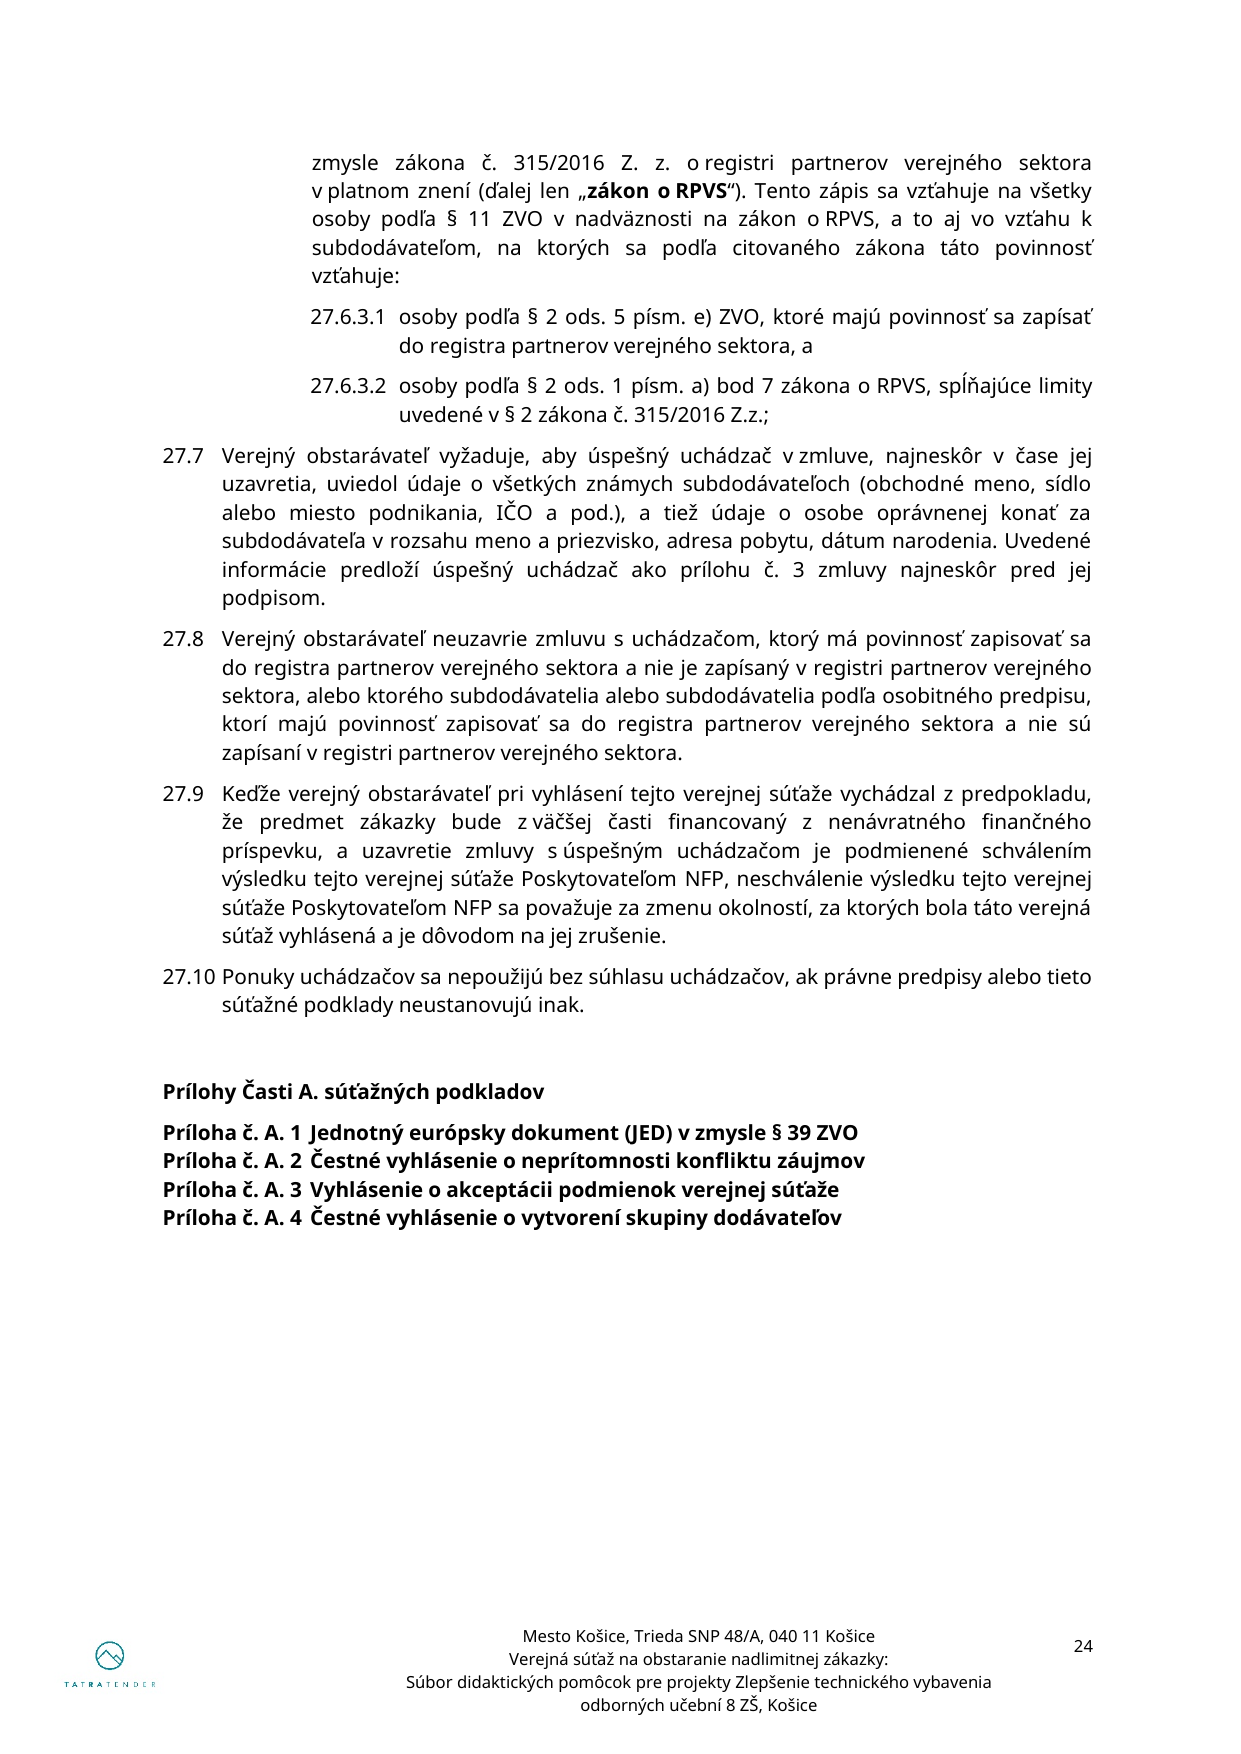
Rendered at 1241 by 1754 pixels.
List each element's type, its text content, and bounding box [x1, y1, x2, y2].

subtitle Keďže verejný obstarávateľ pri vyhlásení tejto verejnej súťaže vychádzal z predpokladu, že predmet zákazky bude z väčšej časti financovaný z nenávratného finančného príspevku, a uzavretie zmluvy s úspešným uchádzačom je podmienené schválením výsledku tejto verejnej súťaže Poskytovateľom NFP, neschválenie výsledku tejto verejnej súťaže Poskytovateľom NFP sa považuje za zmenu okolností, za ktorých bola táto verejná súťaž vyhlásená a je dôvodom na jej zrušenie. [162, 779, 1093, 949]
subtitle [222, 148, 1093, 290]
text Prílohy Časti A. súťažných podkladov [162, 1077, 1093, 1105]
subtitle osoby podľa § 2 ods. 1 písm. a) bod 7 zákona o RPVS, spĺňajúce limity uvedené v § 2 zákona č. 315/2016 Z.z.; [310, 372, 1093, 428]
picture [43, 1617, 176, 1711]
subtitle Verejný obstarávateľ vyžaduje, aby úspešný uchádzač v zmluve, najneskôr v čase jej uzavretia, uviedol údaje o všetkých známych subdodávateľoch (obchodné meno, sídlo alebo miesto podnikania, IČO a pod.), a tiež údaje o osobe oprávnenej konať za subdodávateľa v rozsahu meno a priezvisko, adresa pobytu, dátum narodenia. Uvedené informácie predloží úspešný uchádzač ako prílohu č. 3 zmluvy najneskôr pred jej podpisom. [162, 441, 1093, 612]
subtitle Verejný obstarávateľ neuzavrie zmluvu s uchádzačom, ktorý má povinnosť zapisovať sa do registra partnerov verejného sektora a nie je zapísaný v registri partnerov verejného sektora, alebo ktorého subdodávatelia alebo subdodávatelia podľa osobitného predpisu, ktorí majú povinnosť zapisovať sa do registra partnerov verejného sektora a nie sú zapísaní v registri partnerov verejného sektora. [162, 624, 1093, 766]
subtitle Ponuky uchádzačov sa nepoužijú bez súhlasu uchádzačov, ak právne predpisy alebo tieto súťažné podklady neustanovujú inak. [162, 962, 1093, 1019]
text Príloha č. A. 2 Čestné vyhlásenie o neprítomnosti konfliktu záujmov [162, 1146, 1093, 1175]
text Príloha č. A. 4 Čestné vyhlásenie o vytvorení skupiny dodávateľov [162, 1203, 1093, 1232]
subtitle osoby podľa § 2 ods. 5 písm. e) ZVO, ktoré majú povinnosť sa zapísať do registra partnerov verejného sektora, a [310, 302, 1093, 359]
text Príloha č. A. 3 Vyhlásenie o akceptácii podmienok verejnej súťaže [162, 1175, 1093, 1203]
text Príloha č. A. 1 Jednotný európsky dokument (JED) v zmysle § 39 ZVO [162, 1118, 1093, 1146]
